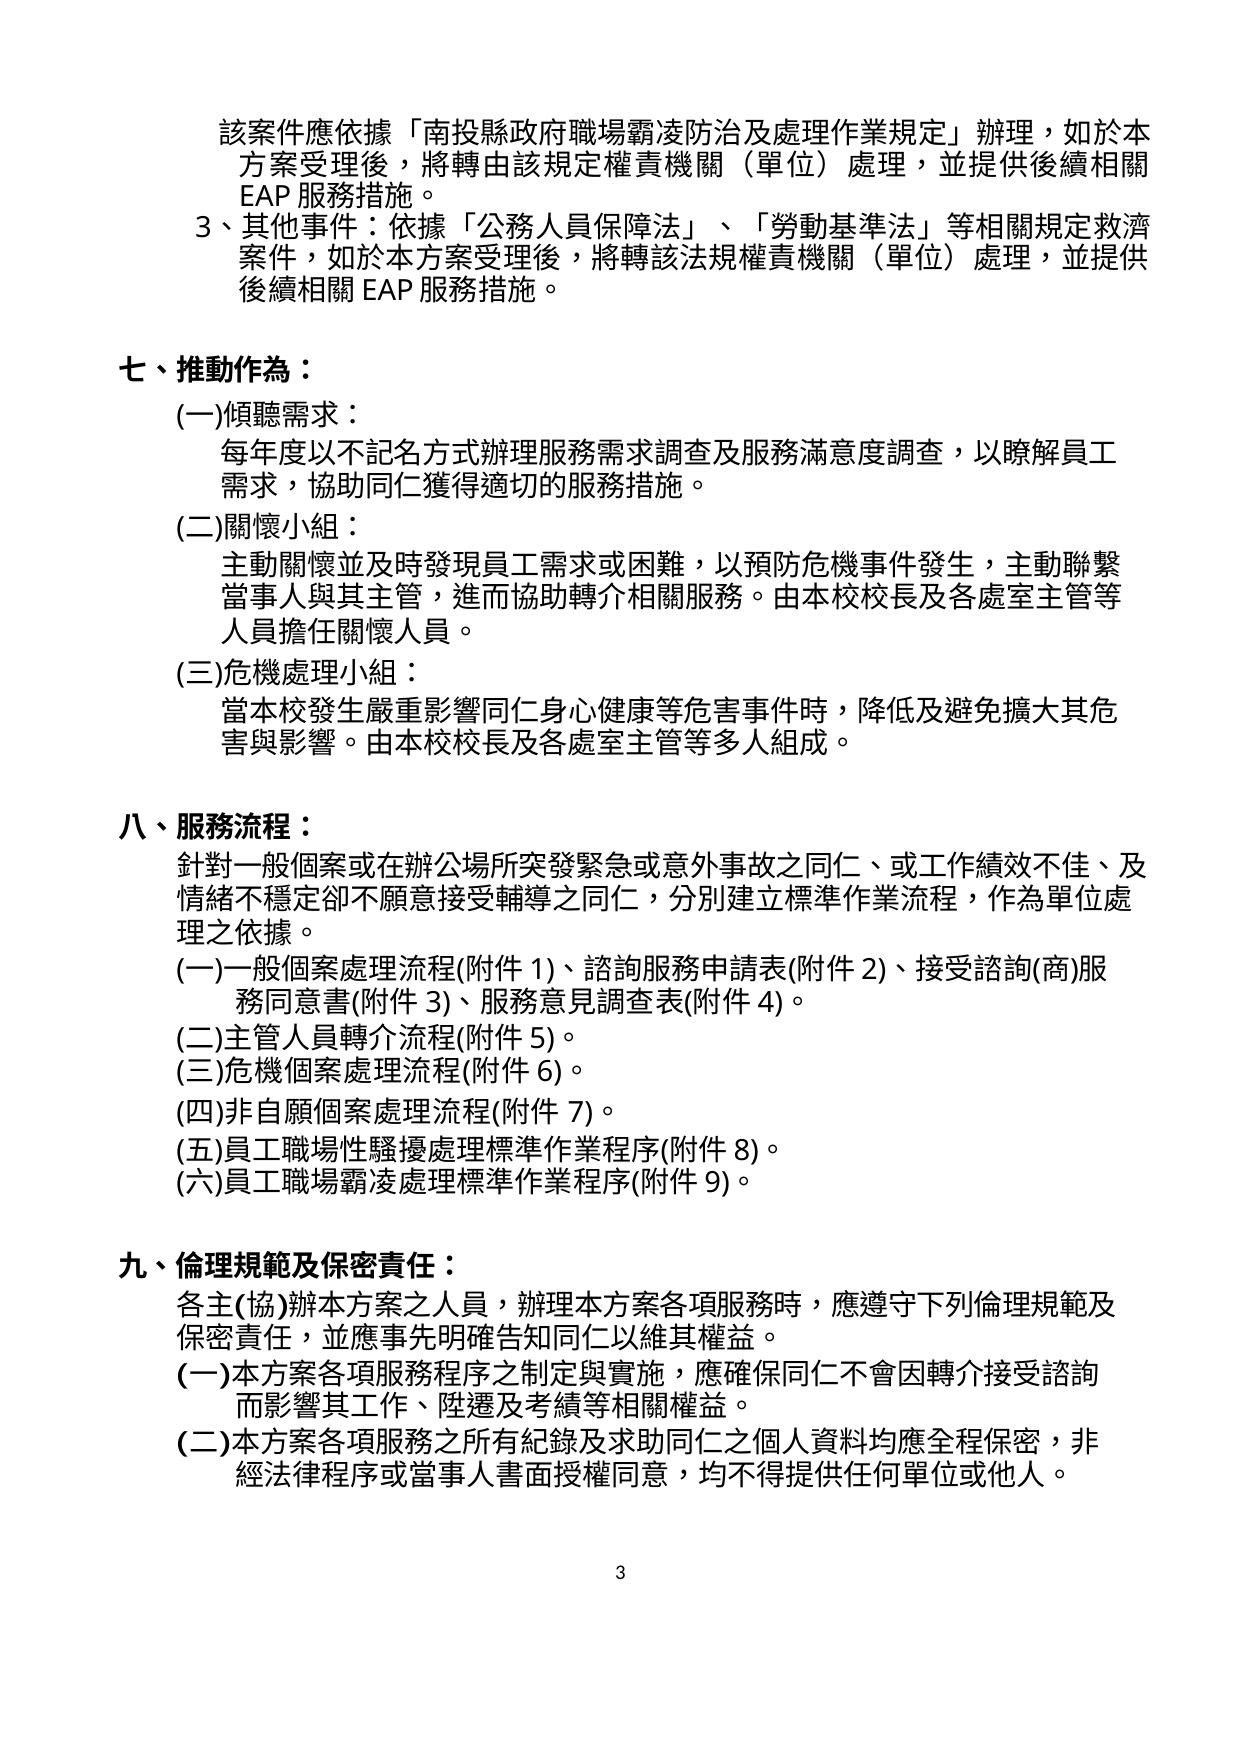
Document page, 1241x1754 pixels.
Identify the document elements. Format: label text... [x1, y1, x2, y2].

text 主動關懷並及時發現員工需求或困難，以預防危機事件發生，主動聯繫當事人與其主管，進而協助轉介相關服務。由本校校長及各處室主管等人員擔任關懷人員。 [220, 548, 1123, 651]
text 每年度以不記名方式辦理服務需求調查及服務滿意度調查，以瞭解員工需求，協助同仁獲得適切的服務措施。 [220, 436, 1122, 504]
text (四)非自願個案處理流程(附件 7)。 [176, 1090, 1152, 1131]
text (一)一般個案處理流程(附件1)、諮詢服務申請表(附件2)、接受諮詢(商)服務同意書(附件 3)、服務意見調查表(附件 4)。 [176, 952, 1122, 1021]
text 該案件應依據「南投縣政府職場霸凌防治及處理作業規定」辦理，如於本方案受理後，將轉由該規定權責機關（單位）處理，並提供後續相關EAP服務措施。 [195, 119, 1152, 212]
text 針對一般個案或在辦公場所突發緊急或意外事故之同仁、或工作績效不佳、及情緒不穩定卻不願意接受輔導之同仁，分別建立標準作業流程，作為單位處理之依據。 [176, 849, 1148, 952]
text 當本校發生嚴重影響同仁身心健康等危害事件時，降低及避免擴大其危害與影響。由本校校長及各處室主管等多人組成。 [220, 694, 1122, 762]
text 各主(協)辦本方案之人員，辦理本方案各項服務時，應遵守下列倫理規範及保密責任，並應事先明確告知同仁以維其權益。 [176, 1288, 1122, 1357]
text (二)本方案各項服務之所有紀錄及求助同仁之個人資料均應全程保密，非經法律程序或當事人書面授權同意，均不得提供任何單位或他人。 [176, 1425, 1122, 1494]
text (五)員工職場性騷擾處理標準作業程序(附件8)。 (六)員工職場霸凌處理標準作業程序(附件9)。 [176, 1132, 811, 1201]
subtitle 七、推動作為： [118, 342, 1152, 390]
text (二)主管人員轉介流程(附件5)。 (三)危機個案處理流程(附件6)。 [176, 1021, 607, 1090]
text (三)危機處理小組： [176, 651, 1152, 692]
subtitle 九、倫理規範及保密責任： [118, 1237, 1152, 1286]
text (二)關懷小組： [176, 504, 1152, 546]
text 3、其他事件：依據「公務人員保障法」、「勞動基準法」等相關規定救濟案件，如於本方案受理後，將轉該法規權責機關（單位）處理，並提供後續相關EAP服務措施。 [195, 212, 1152, 306]
text (一)本方案各項服務程序之制定與實施，應確保同仁不會因轉介接受諮詢而影響其工作、陞遷及考績等相關權益。 [176, 1357, 1122, 1425]
text (一)傾聽需求： [176, 390, 1152, 434]
subtitle 八、服務流程： [118, 798, 1152, 847]
